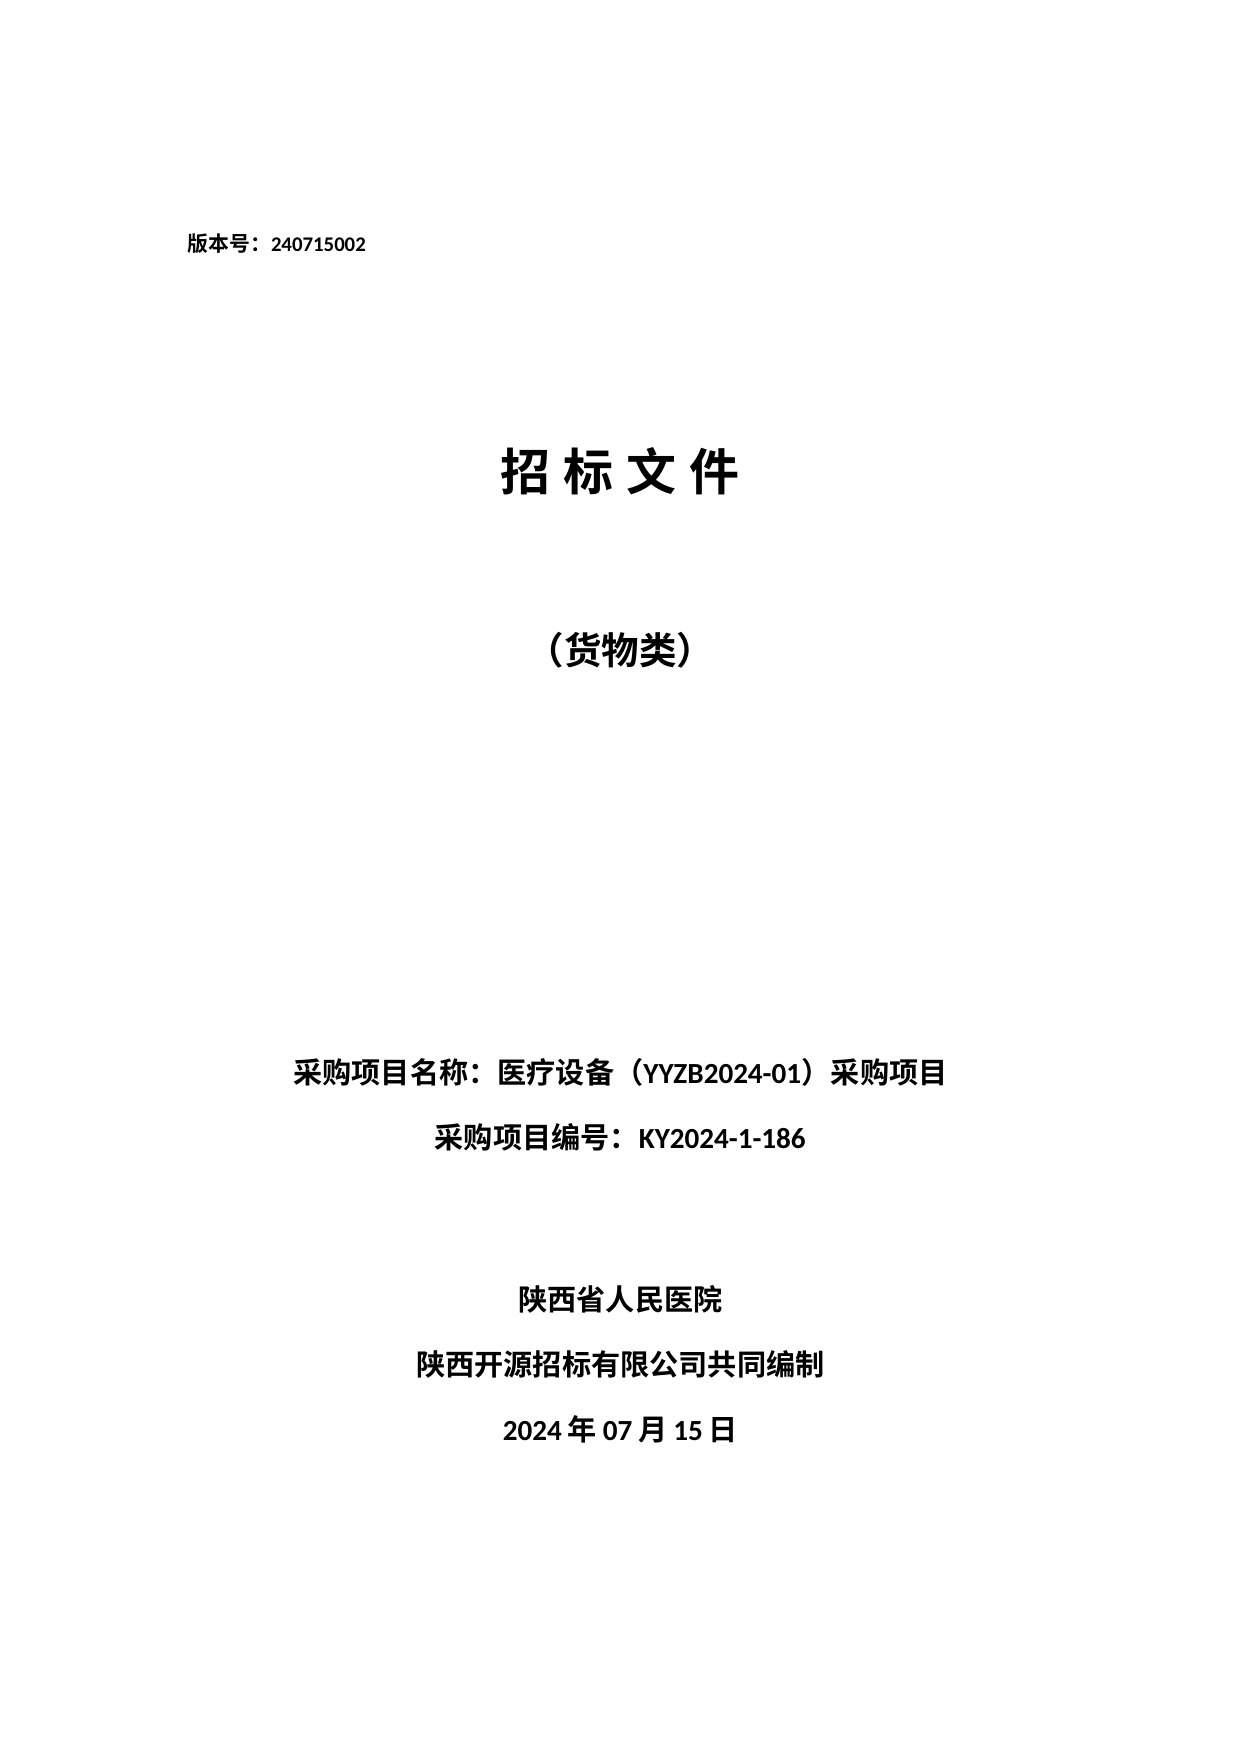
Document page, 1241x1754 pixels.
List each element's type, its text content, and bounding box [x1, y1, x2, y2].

text 陕西开源招标有限公司共同编制 [187, 1332, 1053, 1397]
text 版本号：240715002 [187, 227, 1053, 422]
text 采购项目编号：KY2024-1-186 [187, 1104, 1053, 1267]
text 招 标 文 件 [187, 422, 1053, 617]
text 陕西省人民医院 [187, 1267, 1053, 1332]
text （货物类） [187, 617, 1053, 1039]
text 采购项目名称：医疗设备（YYZB2024-01）采购项目 [187, 1039, 1053, 1104]
text 2024年07月15日 [187, 1397, 1053, 1462]
